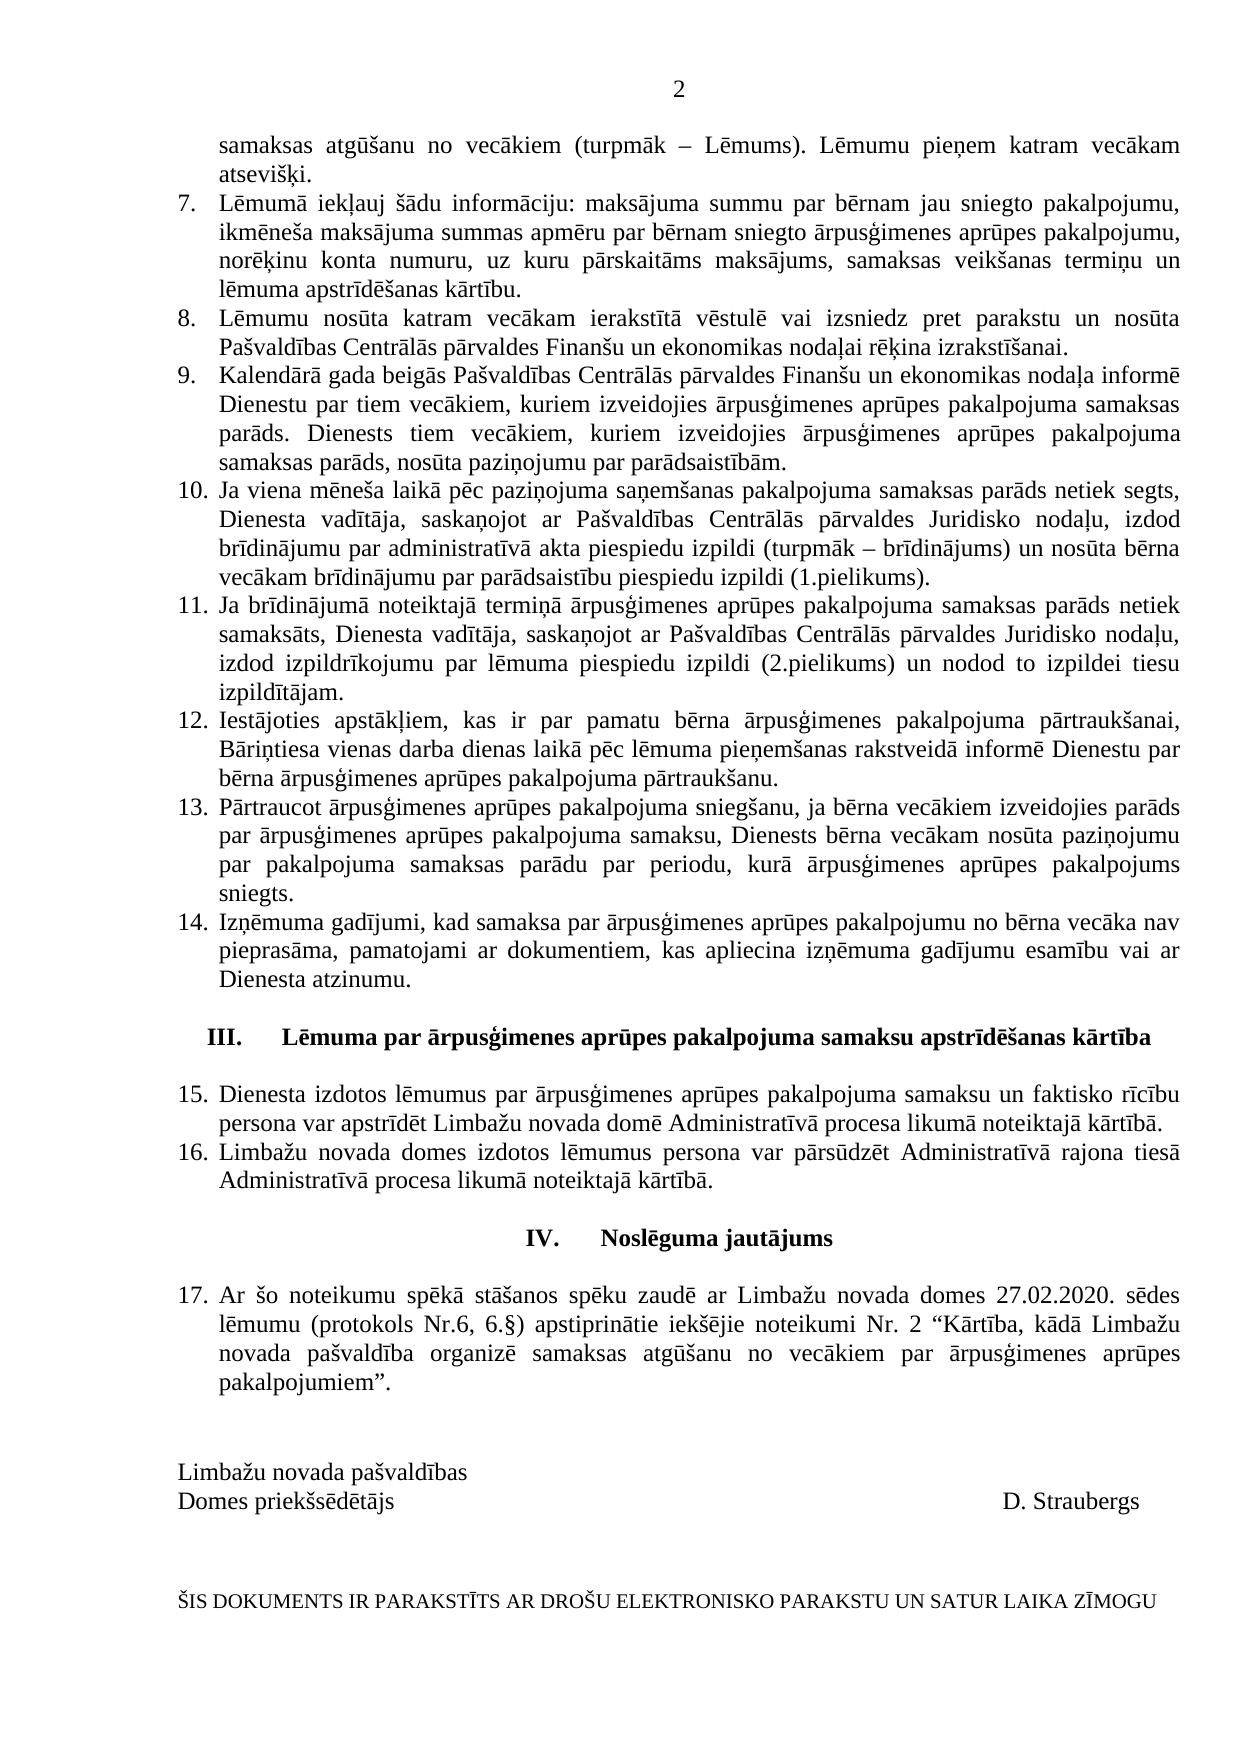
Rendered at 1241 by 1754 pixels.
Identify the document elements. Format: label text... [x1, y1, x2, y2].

list Lēmuma par ārpusģimenes aprūpes pakalpojuma samaksu apstrīdēšanas kārtība [177, 1022, 1181, 1051]
list Lēmumu nosūta katram vecākam ierakstītā vēstulē vai izsniedz pret parakstu un nosūta Pašvaldības Centrālās pārvaldes Finanšu un ekonomikas nodaļai rēķina izrakstīšanai. [177, 303, 1181, 361]
list Limbažu novada domes izdotos lēmumus persona var pārsūdzēt Administratīvā rajona tiesā Administratīvā procesa likumā noteiktajā kārtībā. [177, 1137, 1181, 1194]
list Lēmumā iekļauj šādu informāciju: maksājuma summu par bērnam jau sniegto pakalpojumu, ikmēneša maksājuma summas apmēru par bērnam sniegto ārpusģimenes aprūpes pakalpojumu, norēķinu konta numuru, uz kuru pārskaitāms maksājums, samaksas veikšanas termiņu un lēmuma apstrīdēšanas kārtību. [177, 188, 1181, 303]
list Dienesta izdotos lēmumus par ārpusģimenes aprūpes pakalpojuma samaksu un faktisko rīcību persona var apstrīdēt Limbažu novada domē Administratīvā procesa likumā noteiktajā kārtībā. [177, 1079, 1181, 1137]
list Ja viena mēneša laikā pēc paziņojuma saņemšanas pakalpojuma samaksas parāds netiek segts, Dienesta vadītāja, saskaņojot ar Pašvaldības Centrālās pārvaldes Juridisko nodaļu, izdod brīdinājumu par administratīvā akta piespiedu izpildi (turpmāk – brīdinājums) un nosūta bērna vecākam brīdinājumu par parādsaistību piespiedu izpildi (1.pielikums). [177, 476, 1181, 591]
list Ja brīdinājumā noteiktajā termiņā ārpusģimenes aprūpes pakalpojuma samaksas parāds netiek samaksāts, Dienesta vadītāja, saskaņojot ar Pašvaldības Centrālās pārvaldes Juridisko nodaļu, izdod izpildrīkojumu par lēmuma piespiedu izpildi (2.pielikums) un nodod to izpildei tiesu izpildītājam. [177, 591, 1181, 706]
list Ar šo noteikumu spēkā stāšanos spēku zaudē ar Limbažu novada domes 27.02.2020. sēdes lēmumu (protokols Nr.6, 6.§) apstiprinātie iekšējie noteikumi Nr. 2 “Kārtība, kādā Limbažu novada pašvaldība organizē samaksas atgūšanu no vecākiem par ārpusģimenes aprūpes pakalpojumiem”. [177, 1281, 1181, 1396]
list Iestājoties apstākļiem, kas ir par pamatu bērna ārpusģimenes pakalpojuma pārtraukšanai, Bāriņtiesa vienas darba dienas laikā pēc lēmuma pieņemšanas rakstveidā informē Dienestu par bērna ārpusģimenes aprūpes pakalpojuma pārtraukšanu. [177, 706, 1181, 792]
text Domes priekšsēdētājs D. Straubergs [177, 1486, 1181, 1514]
list Noslēguma jautājums [177, 1223, 1181, 1252]
list Kalendārā gada beigās Pašvaldības Centrālās pārvaldes Finanšu un ekonomikas nodaļa informē Dienestu par tiem vecākiem, kuriem izveidojies ārpusģimenes aprūpes pakalpojuma samaksas parāds. Dienests tiem vecākiem, kuriem izveidojies ārpusģimenes aprūpes pakalpojuma samaksas parāds, nosūta paziņojumu par parādsaistībām. [177, 361, 1181, 476]
text Limbažu novada pašvaldības [177, 1457, 1181, 1486]
list Izņēmuma gadījumi, kad samaksa par ārpusģimenes aprūpes pakalpojumu no bērna vecāka nav pieprasāma, pamatojami ar dokumentiem, kas apliecina izņēmuma gadījumu esamību vai ar Dienesta atzinumu. [177, 907, 1181, 993]
list Pārtraucot ārpusģimenes aprūpes pakalpojuma sniegšanu, ja bērna vecākiem izveidojies parāds par ārpusģimenes aprūpes pakalpojuma samaksu, Dienests bērna vecākam nosūta paziņojumu par pakalpojuma samaksas parādu par periodu, kurā ārpusģimenes aprūpes pakalpojums sniegts. [177, 792, 1181, 907]
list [177, 131, 1181, 188]
text ŠIS DOKUMENTS IR PARAKSTĪTS AR DROŠU ELEKTRONISKO PARAKSTU UN SATUR LAIKA ZĪMOGU [177, 1589, 1181, 1613]
